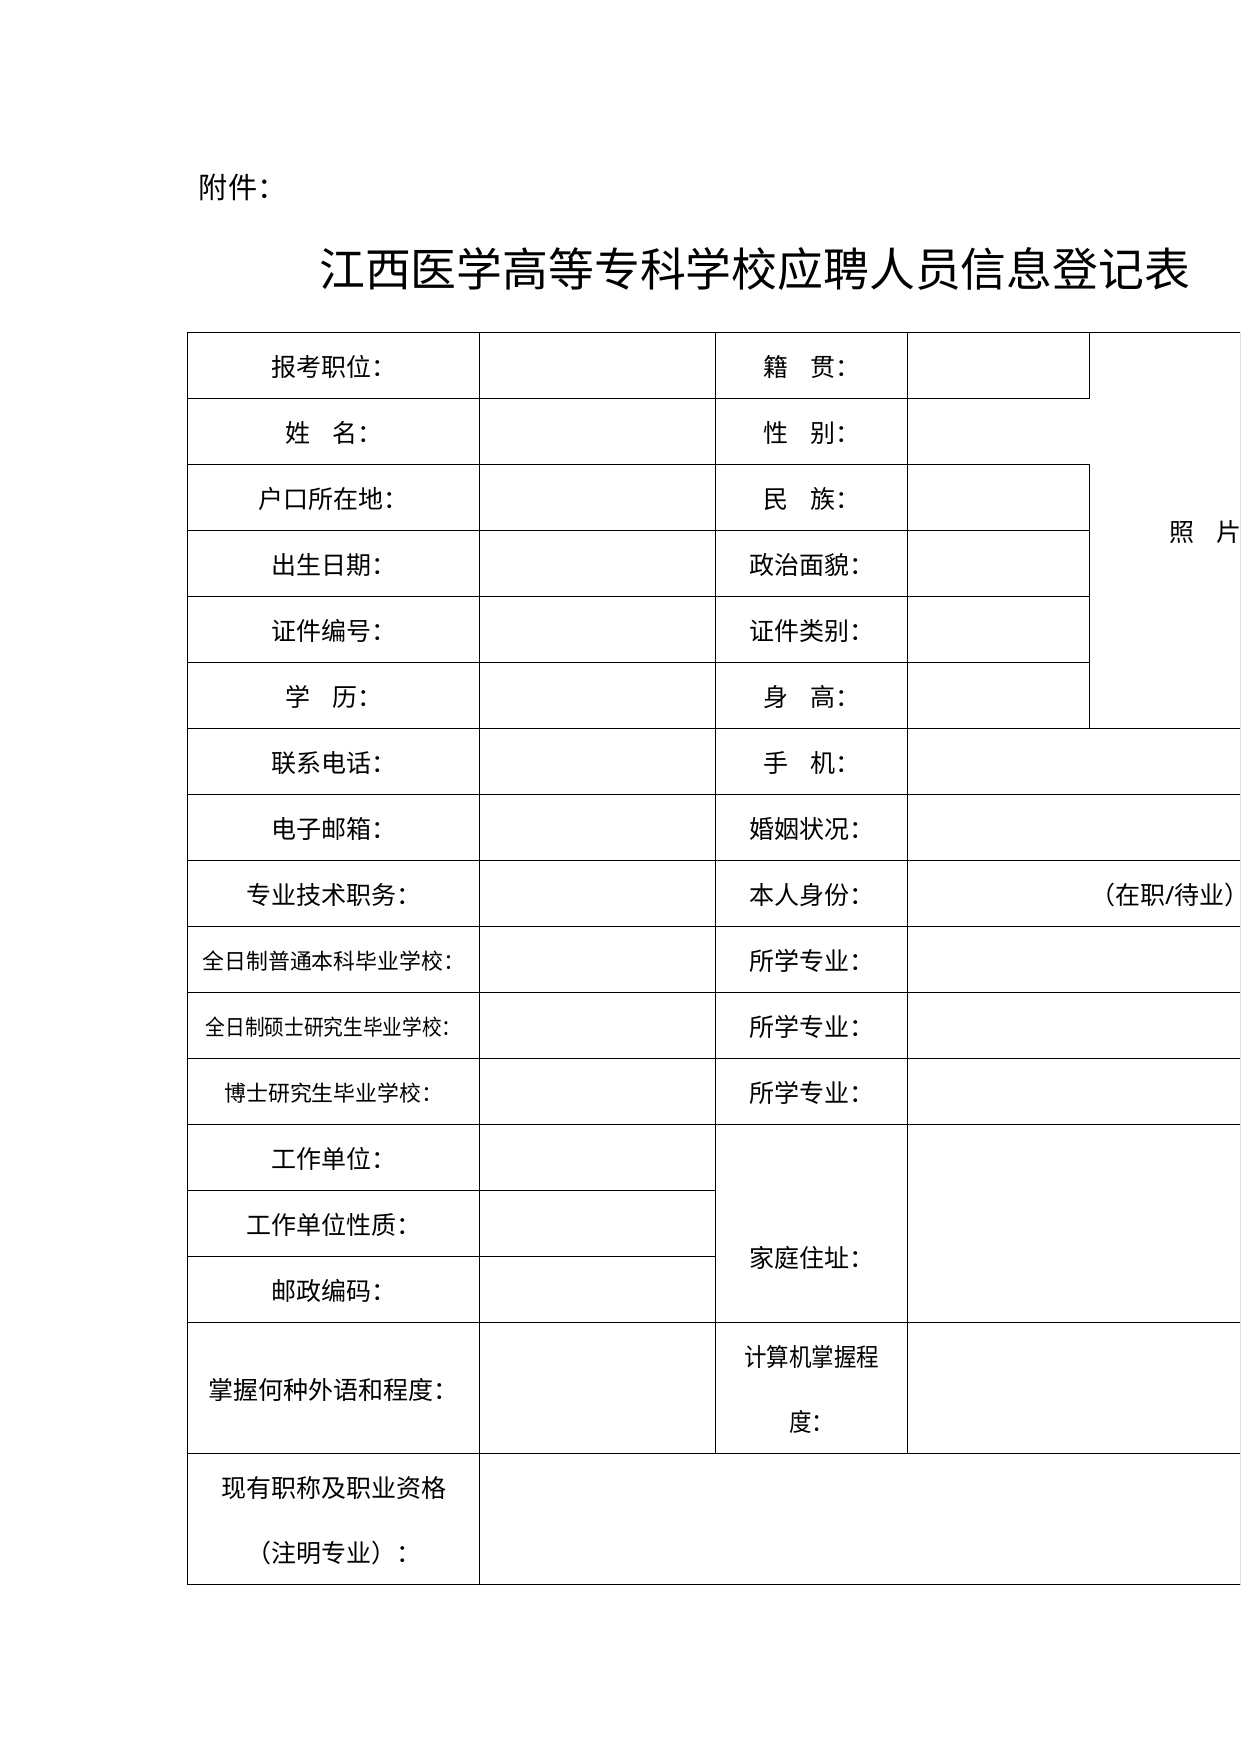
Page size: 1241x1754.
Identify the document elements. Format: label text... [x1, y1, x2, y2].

table_cell [480, 795, 715, 860]
table_cell 籍 贯： [716, 333, 907, 398]
table_cell [908, 1059, 1240, 1124]
table_cell [480, 1454, 1240, 1584]
table_cell 工作单位性质： [188, 1191, 479, 1256]
table_cell [908, 399, 1089, 464]
table_cell 掌握何种外语和程度： [188, 1323, 479, 1453]
table_cell [908, 927, 1240, 992]
table_cell 所学专业： [716, 1059, 907, 1124]
table_cell [908, 993, 1240, 1058]
table_cell 全日制普通本科毕业学校： [188, 927, 479, 992]
table_cell [480, 531, 715, 596]
table_cell [908, 795, 1240, 860]
table_cell [908, 597, 1089, 662]
table_cell 所学专业： [716, 993, 907, 1058]
table_cell 专业技术职务： [188, 861, 479, 926]
table_cell 计算机掌握程度： [716, 1323, 907, 1453]
table_cell 户口所在地： [188, 465, 479, 530]
table_cell [908, 1125, 1240, 1322]
table_cell [908, 465, 1089, 530]
table_cell 出生日期： [188, 531, 479, 596]
table_cell 工作单位： [188, 1125, 479, 1190]
table_cell 证件类别： [716, 597, 907, 662]
table_cell [480, 1125, 715, 1190]
table_cell [480, 861, 715, 926]
table_cell 性 别： [716, 399, 907, 464]
table_cell 电子邮箱： [188, 795, 479, 860]
table_cell [908, 333, 1089, 398]
table_cell [480, 399, 715, 464]
table_header 附件： 江西医学高等专科学校应聘人员信息登记表 [188, 137, 1240, 332]
table_cell 邮政编码： [188, 1257, 479, 1322]
table_cell 家庭住址： [716, 1125, 907, 1322]
table_cell 博士研究生毕业学校： [188, 1059, 479, 1124]
table_cell 姓 名： [188, 399, 479, 464]
table_cell 所学专业： [716, 927, 907, 992]
table_cell 本人身份： [716, 861, 907, 926]
table_cell [908, 531, 1089, 596]
table_cell 身 高： [716, 663, 907, 728]
table_cell [480, 1257, 715, 1322]
table_cell [480, 597, 715, 662]
table_cell 民 族： [716, 465, 907, 530]
table_cell [480, 333, 715, 398]
table_cell [480, 1323, 715, 1453]
table_cell [480, 465, 715, 530]
table_cell [480, 993, 715, 1058]
table_cell （在职/待业） [908, 861, 1240, 926]
table_cell [480, 729, 715, 794]
table_cell [908, 663, 1089, 728]
table_cell 手 机： [716, 729, 907, 794]
table_cell 联系电话： [188, 729, 479, 794]
table_cell 全日制硕士研究生毕业学校： [188, 993, 479, 1058]
table_cell [908, 729, 1240, 794]
table_cell 报考职位： [188, 333, 479, 398]
table_cell 现有职称及职业资格（注明专业）： [188, 1454, 479, 1584]
table_cell 政治面貌： [716, 531, 907, 596]
table_cell [480, 927, 715, 992]
table_cell 照 片 [1090, 333, 1240, 728]
table_cell [908, 1323, 1240, 1453]
table_cell 证件编号： [188, 597, 479, 662]
table_cell [480, 1191, 715, 1256]
table_cell 学 历： [188, 663, 479, 728]
table_cell 婚姻状况： [716, 795, 907, 860]
table_cell [480, 663, 715, 728]
table_cell [480, 1059, 715, 1124]
